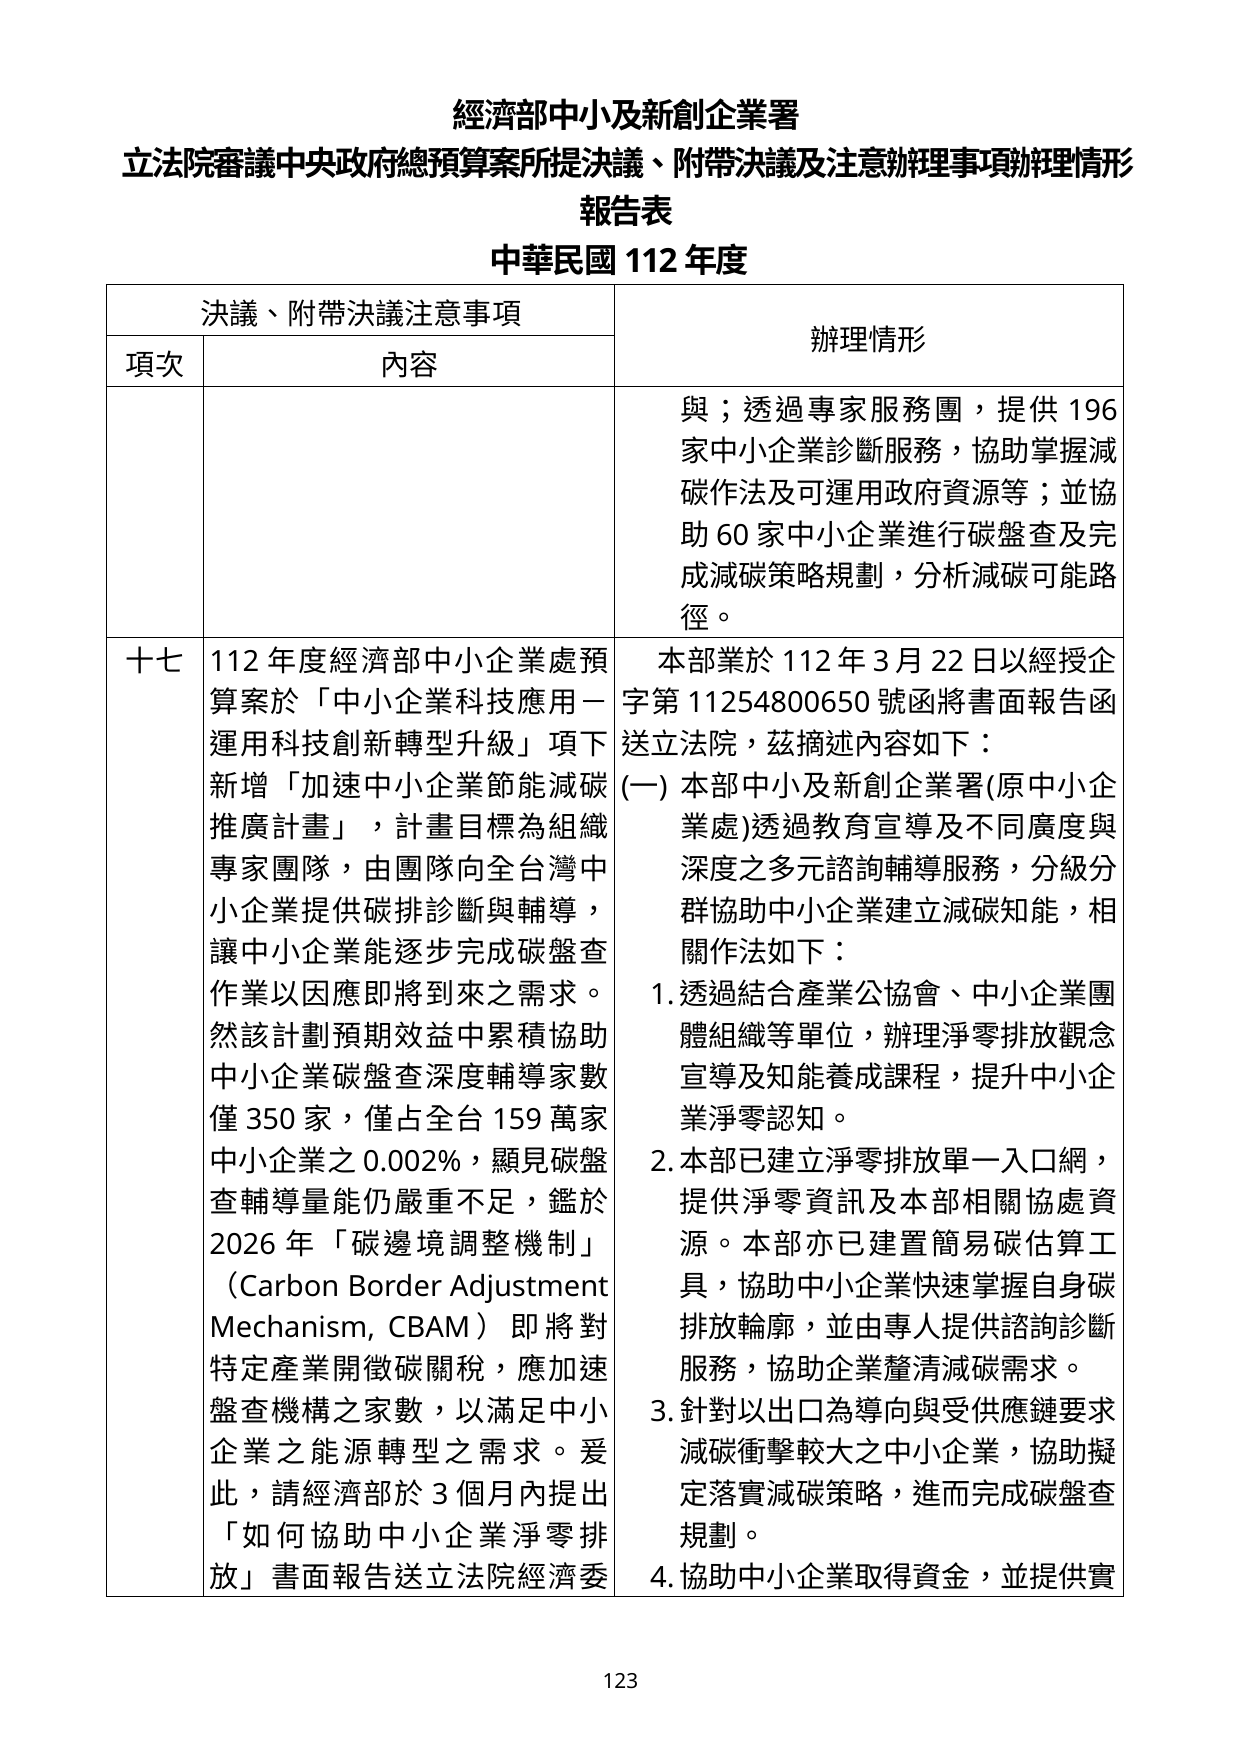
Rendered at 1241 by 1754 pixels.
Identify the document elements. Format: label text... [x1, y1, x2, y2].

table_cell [204, 638, 614, 1596]
table_cell 項次 [107, 336, 203, 386]
table_header 辦理情形 [615, 285, 1123, 386]
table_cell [204, 387, 614, 637]
table_cell 十六 [107, 387, 203, 637]
table_header 決議、附帶決議注意事項 [107, 285, 614, 335]
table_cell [615, 387, 1123, 637]
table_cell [615, 638, 1123, 1596]
table_cell 內容 [204, 336, 614, 386]
table_cell 十七 [107, 638, 203, 1596]
